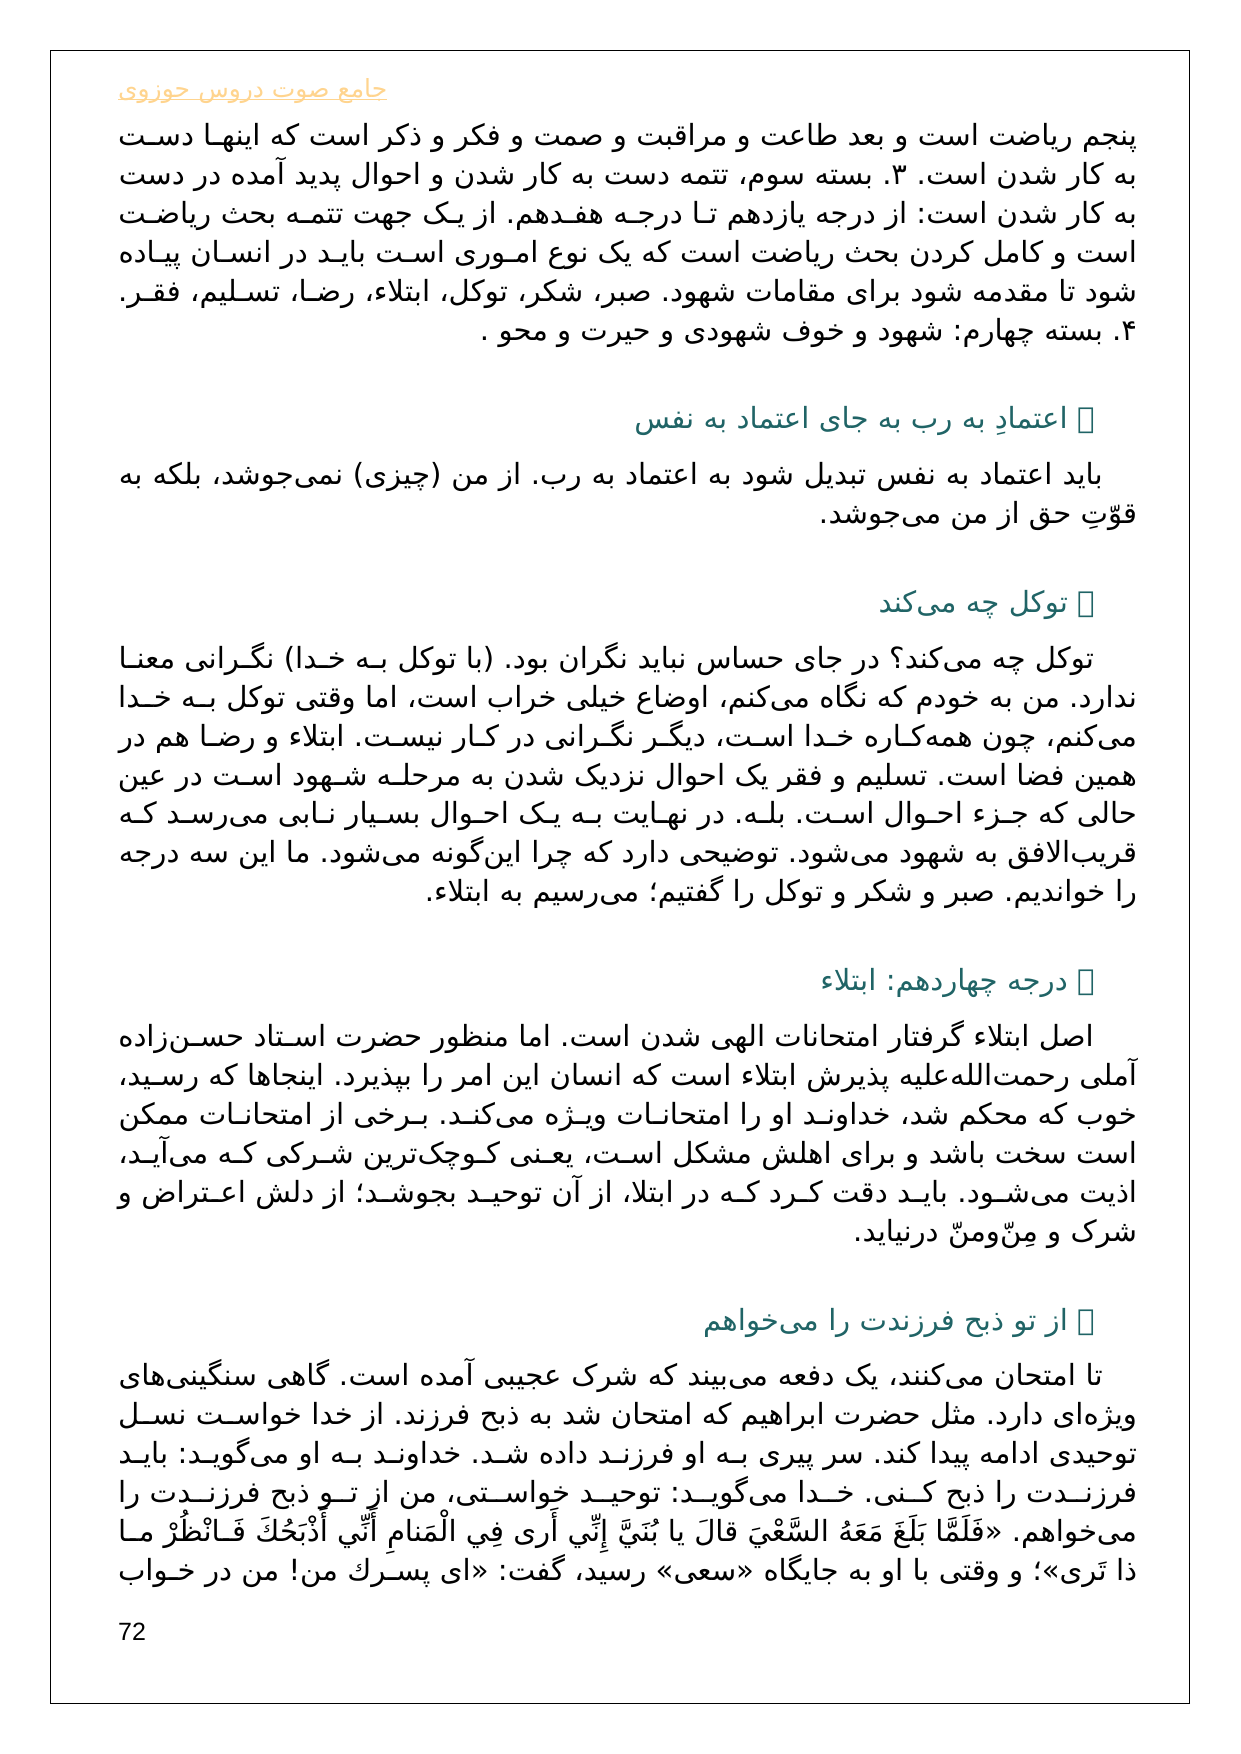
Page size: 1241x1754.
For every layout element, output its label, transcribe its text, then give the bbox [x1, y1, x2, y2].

text توکل چه می‌کند؟ در جای حساس نباید نگران بود. (با توکل به خدا) نگرانی معنا ندارد. من به خودم که نگاه می‌کنم، اوضاع خیلی خراب است، اما وقتی توکل به خدا می‌کنم، چون همه‌کاره خدا است، دیگر نگرانی در کار نیست. ابتلاء و رضا هم در همین فضا است. تسلیم و فقر یک احوال نزدیک شدن به مرحله شهود است در عین حالی که جزء احوال است. بله. در نهایت به یک احوال بسیار نابی می‌رسد که قریب‌الافق به شهود می‌شود. توضیحی دارد که چرا این‌گونه می‌شود. ما این سه درجه را خواندیم. صبر و شکر و توکل را گفتیم؛ می‌رسیم به ابتلاء. [118, 641, 1137, 909]
text 🔵 توکل چه می‌کند [118, 585, 1119, 619]
text 🔵 از تو ذبح فرزندت را می‌خواهم [118, 1303, 1119, 1337]
text 🔵 اعتمادِ به رب به جای اعتماد به نفس [118, 402, 1119, 436]
text 🔵 درجه چهاردهم: ابتلاء [118, 964, 1119, 998]
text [118, 1359, 1137, 1587]
text اصل ابتلاء گرفتار امتحانات الهی شدن است. اما منظور حضرت استاد حسن‌زاده آملی رحمت‌الله‌علیه پذیرش ابتلاء است که انسان این امر را بپذیرد. اینجاها که رسید، خوب که محکم شد، خداوند او را امتحانات ویژه می‌کند. برخی از امتحانات ممکن است سخت باشد و برای اهلش مشکل است، یعنی کوچک‌ترین شرکی که می‌آید، اذیت می‌شود. باید دقت کرد که در ابتلا، از آن توحید بجوشد؛ از دلش اعتراض و شرک و مِنّ‌ومنّ درنیاید. [118, 1019, 1137, 1248]
text باید اعتماد به نفس تبدیل شود به اعتماد به رب. از من (چیزی) نمی‌جوشد، بلکه به قوّتِ حق از من می‌جوشد. [118, 457, 1137, 530]
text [118, 118, 1137, 347]
